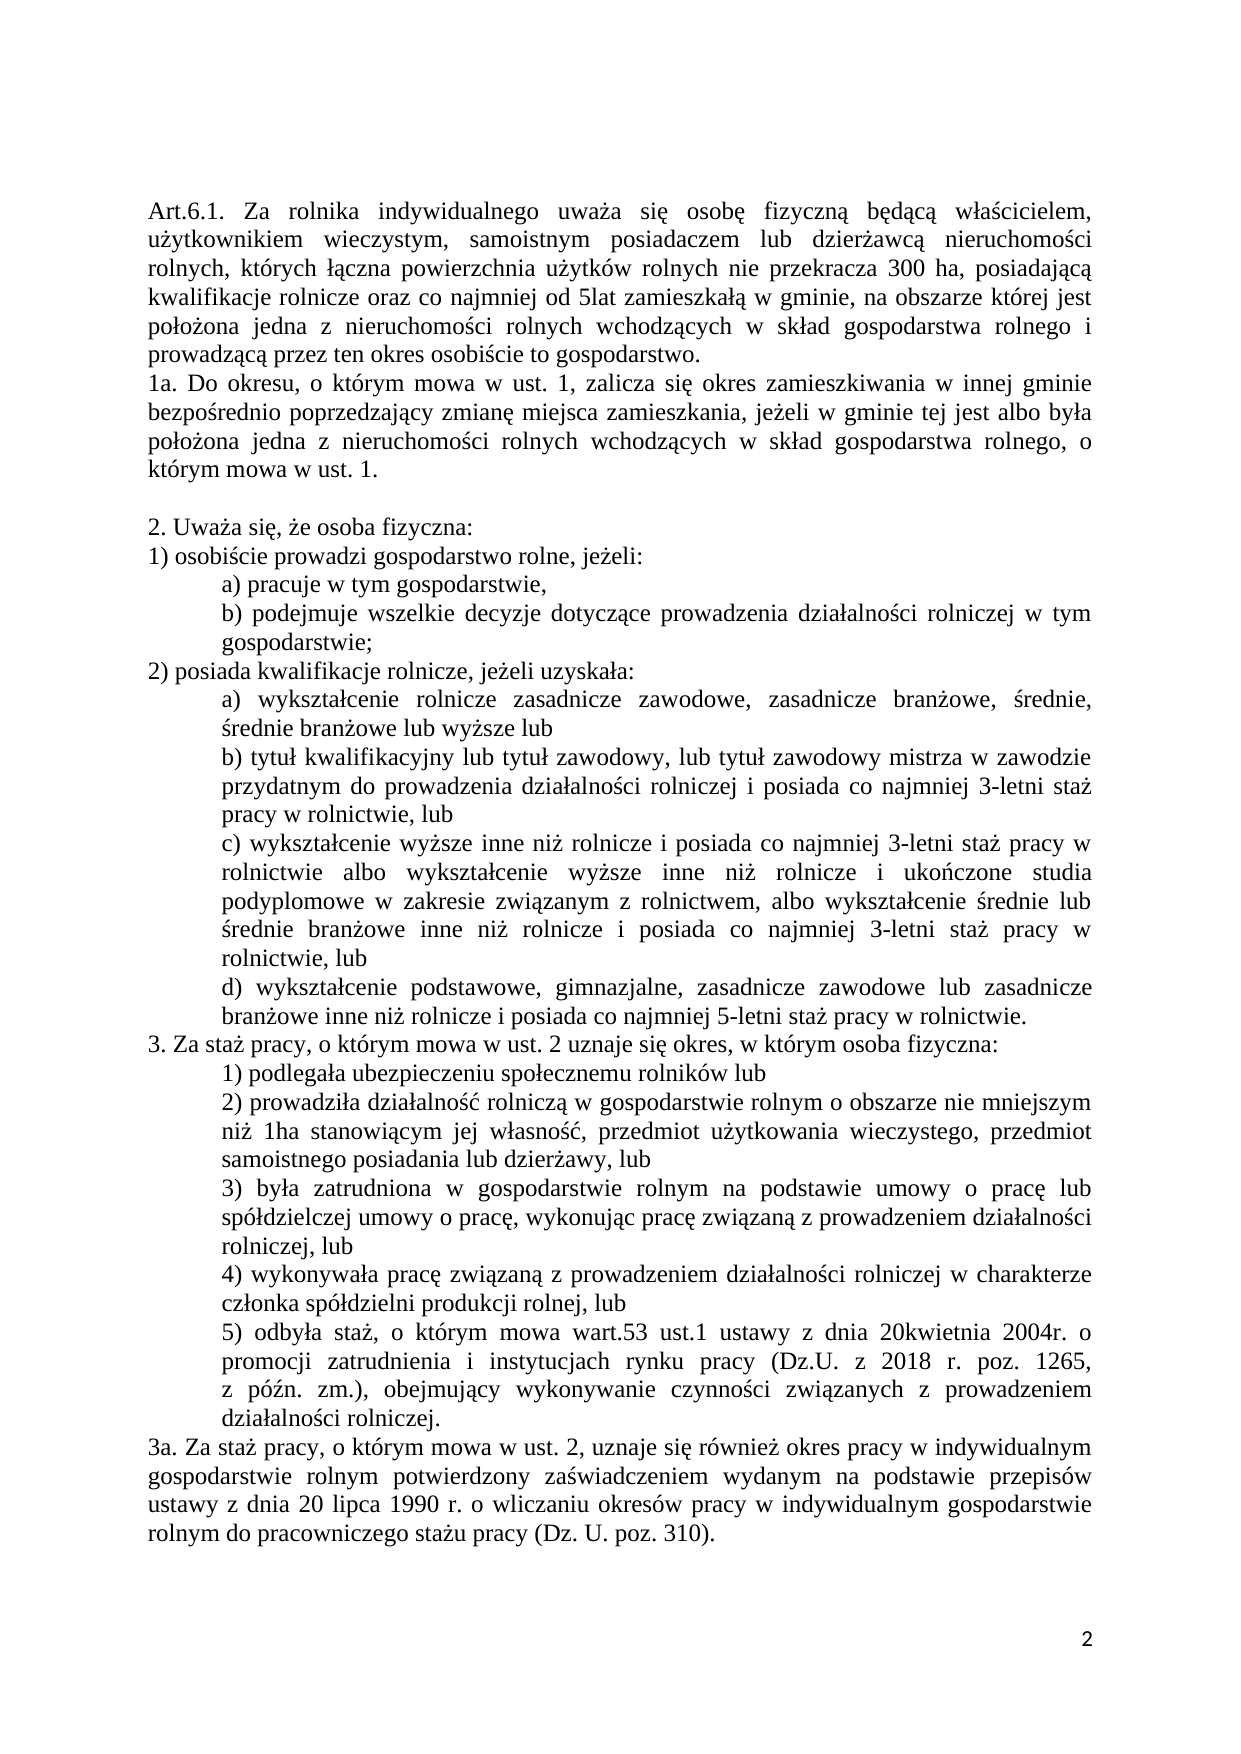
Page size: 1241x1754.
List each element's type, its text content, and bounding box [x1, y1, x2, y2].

text 1) podlegała ubezpieczeniu społecznemu rolników lub [148, 1058, 1093, 1087]
text a) wykształcenie rolnicze zasadnicze zawodowe, zasadnicze branżowe, średnie, średnie branżowe lub wyższe lub [221, 684, 1093, 742]
text b) podejmuje wszelkie decyzje dotyczące prowadzenia działalności rolniczej w tym gospodarstwie; [221, 598, 1093, 656]
text 3) była zatrudniona w gospodarstwie rolnym na podstawie umowy o pracę lub spółdzielczej umowy o pracę, wykonując pracę związaną z prowadzeniem działalności rolniczej, lub [221, 1173, 1093, 1259]
text 1a. Do okresu, o którym mowa w ust. 1, zalicza się okres zamieszkiwania w innej gminie bezpośrednio poprzedzający zmianę miejsca zamieszkania, jeżeli w gminie tej jest albo była położona jedna z nieruchomości rolnych wchodzących w skład gospodarstwa rolnego, o którym mowa w ust. 1. [148, 368, 1093, 483]
text b) tytuł kwalifikacyjny lub tytuł zawodowy, lub tytuł zawodowy mistrza w zawodzie przydatnym do prowadzenia działalności rolniczej i posiada co najmniej 3-letni staż pracy w rolnictwie, lub [221, 742, 1093, 828]
text 2) prowadziła działalność rolniczą w gospodarstwie rolnym o obszarze nie mniejszym niż 1ha stanowiącym jej własność, przedmiot użytkowania wieczystego, przedmiot samoistnego posiadania lub dzierżawy, lub [221, 1087, 1093, 1173]
text 4) wykonywała pracę związaną z prowadzeniem działalności rolniczej w charakterze członka spółdzielni produkcji rolnej, lub [221, 1259, 1093, 1317]
text 2. Uważa się, że osoba fizyczna: [148, 512, 1093, 541]
text a) pracuje w tym gospodarstwie, [148, 569, 1093, 598]
text 2) posiada kwalifikacje rolnicze, jeżeli uzyskała: [148, 656, 1093, 684]
text 1) osobiście prowadzi gospodarstwo rolne, jeżeli: [148, 541, 1093, 569]
text d) wykształcenie podstawowe, gimnazjalne, zasadnicze zawodowe lub zasadnicze branżowe inne niż rolnicze i posiada co najmniej 5-letni staż pracy w rolnictwie. [221, 972, 1093, 1029]
text Art.6.1. Za rolnika indywidualnego uważa się osobę fizyczną będącą właścicielem, użytkownikiem wieczystym, samoistnym posiadaczem lub dzierżawcą nieruchomości rolnych, których łączna powierzchnia użytków rolnych nie przekracza 300 ha, posiadającą kwalifikacje rolnicze oraz co najmniej od 5lat zamieszkałą w gminie, na obszarze której jest położona jedna z nieruchomości rolnych wchodzących w skład gospodarstwa rolnego i prowadzącą przez ten okres osobiście to gospodarstwo. [148, 196, 1093, 368]
text 3a. Za staż pracy, o którym mowa w ust. 2, uznaje się również okres pracy w indywidualnym gospodarstwie rolnym potwierdzony zaświadczeniem wydanym na podstawie przepisów ustawy z dnia 20 lipca 1990 r. o wliczaniu okresów pracy w indywidualnym gospodarstwie rolnym do pracowniczego stażu pracy (Dz. U. poz. 310). [148, 1432, 1093, 1547]
text 3. Za staż pracy, o którym mowa w ust. 2 uznaje się okres, w którym osoba fizyczna: [148, 1029, 1093, 1058]
text c) wykształcenie wyższe inne niż rolnicze i posiada co najmniej 3-letni staż pracy w rolnictwie albo wykształcenie wyższe inne niż rolnicze i ukończone studia podyplomowe w zakresie związanym z rolnictwem, albo wykształcenie średnie lub średnie branżowe inne niż rolnicze i posiada co najmniej 3-letni staż pracy w rolnictwie, lub [221, 828, 1093, 972]
text 5) odbyła staż, o którym mowa wart.53 ust.1 ustawy z dnia 20kwietnia 2004r. o promocji zatrudnienia i instytucjach rynku pracy (Dz.U. z 2018 r. poz. 1265, z późn. zm.), obejmujący wykonywanie czynności związanych z prowadzeniem działalności rolniczej. [221, 1317, 1093, 1432]
